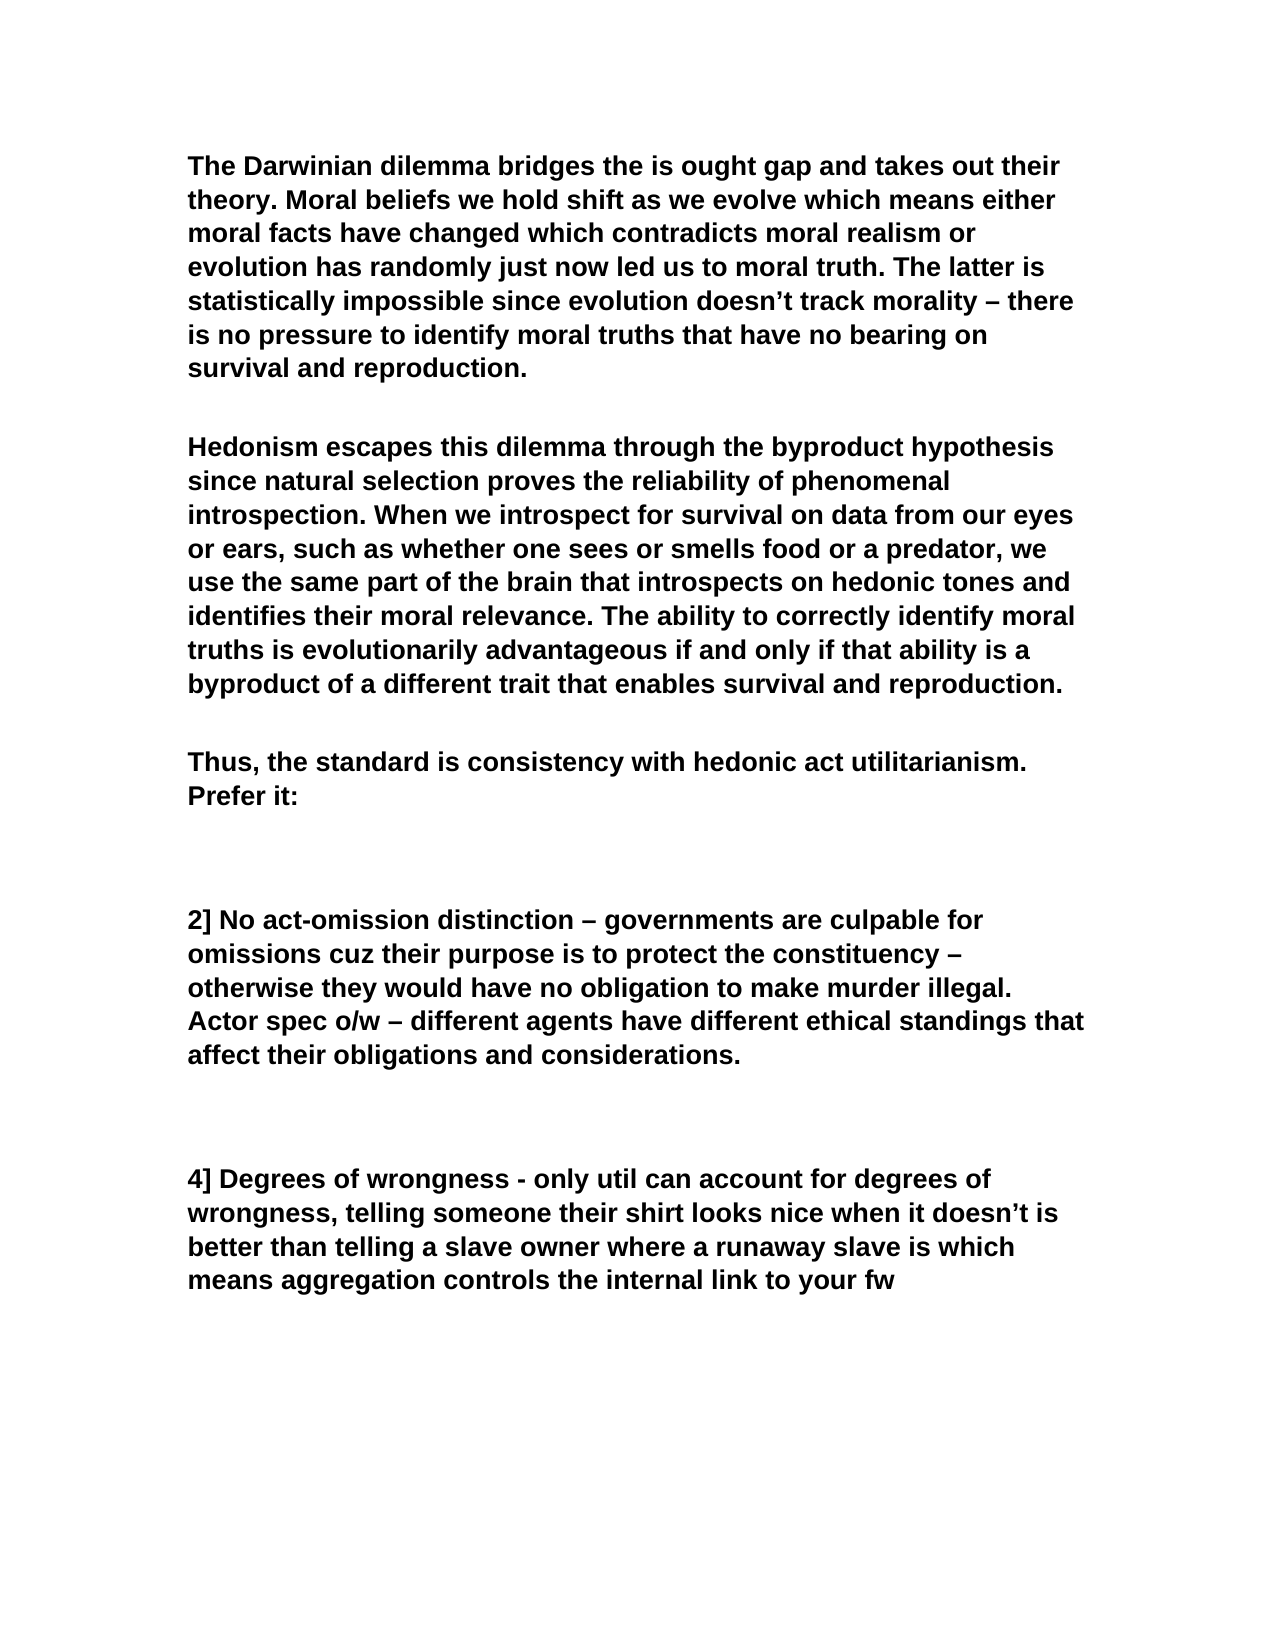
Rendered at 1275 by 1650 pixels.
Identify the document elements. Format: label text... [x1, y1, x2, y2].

subtitle 2] No act-omission distinction – governments are culpable for omissions cuz their purpose is to protect the constituency – otherwise they would have no obligation to make murder illegal. Actor spec o/w – different agents have different ethical standings that affect their obligations and considerations. [187, 904, 1087, 1070]
subtitle The Darwinian dilemma bridges the is ought gap and takes out their theory. Moral beliefs we hold shift as we evolve which means either moral facts have changed which contradicts moral realism or evolution has randomly just now led us to moral truth. The latter is statistically impossible since evolution doesn’t track morality – there is no pressure to identify moral truths that have no bearing on survival and reproduction. [187, 150, 1087, 384]
subtitle 4] Degrees of wrongness - only util can account for degrees of wrongness, telling someone their shirt looks nice when it doesn’t is better than telling a slave owner where a runaway slave is which means aggregation controls the internal link to your fw [187, 1163, 1087, 1296]
subtitle Hedonism escapes this dilemma through the byproduct hypothesis since natural selection proves the reliability of phenomenal introspection. When we introspect for survival on data from our eyes or ears, such as whether one sees or smells food or a predator, we use the same part of the brain that introspects on hedonic tones and identifies their moral relevance. The ability to correctly identify moral truths is evolutionarily advantageous if and only if that ability is a byproduct of a different trait that enables survival and reproduction. [187, 431, 1087, 699]
subtitle Thus, the standard is consistency with hedonic act utilitarianism. Prefer it: [187, 746, 1087, 811]
